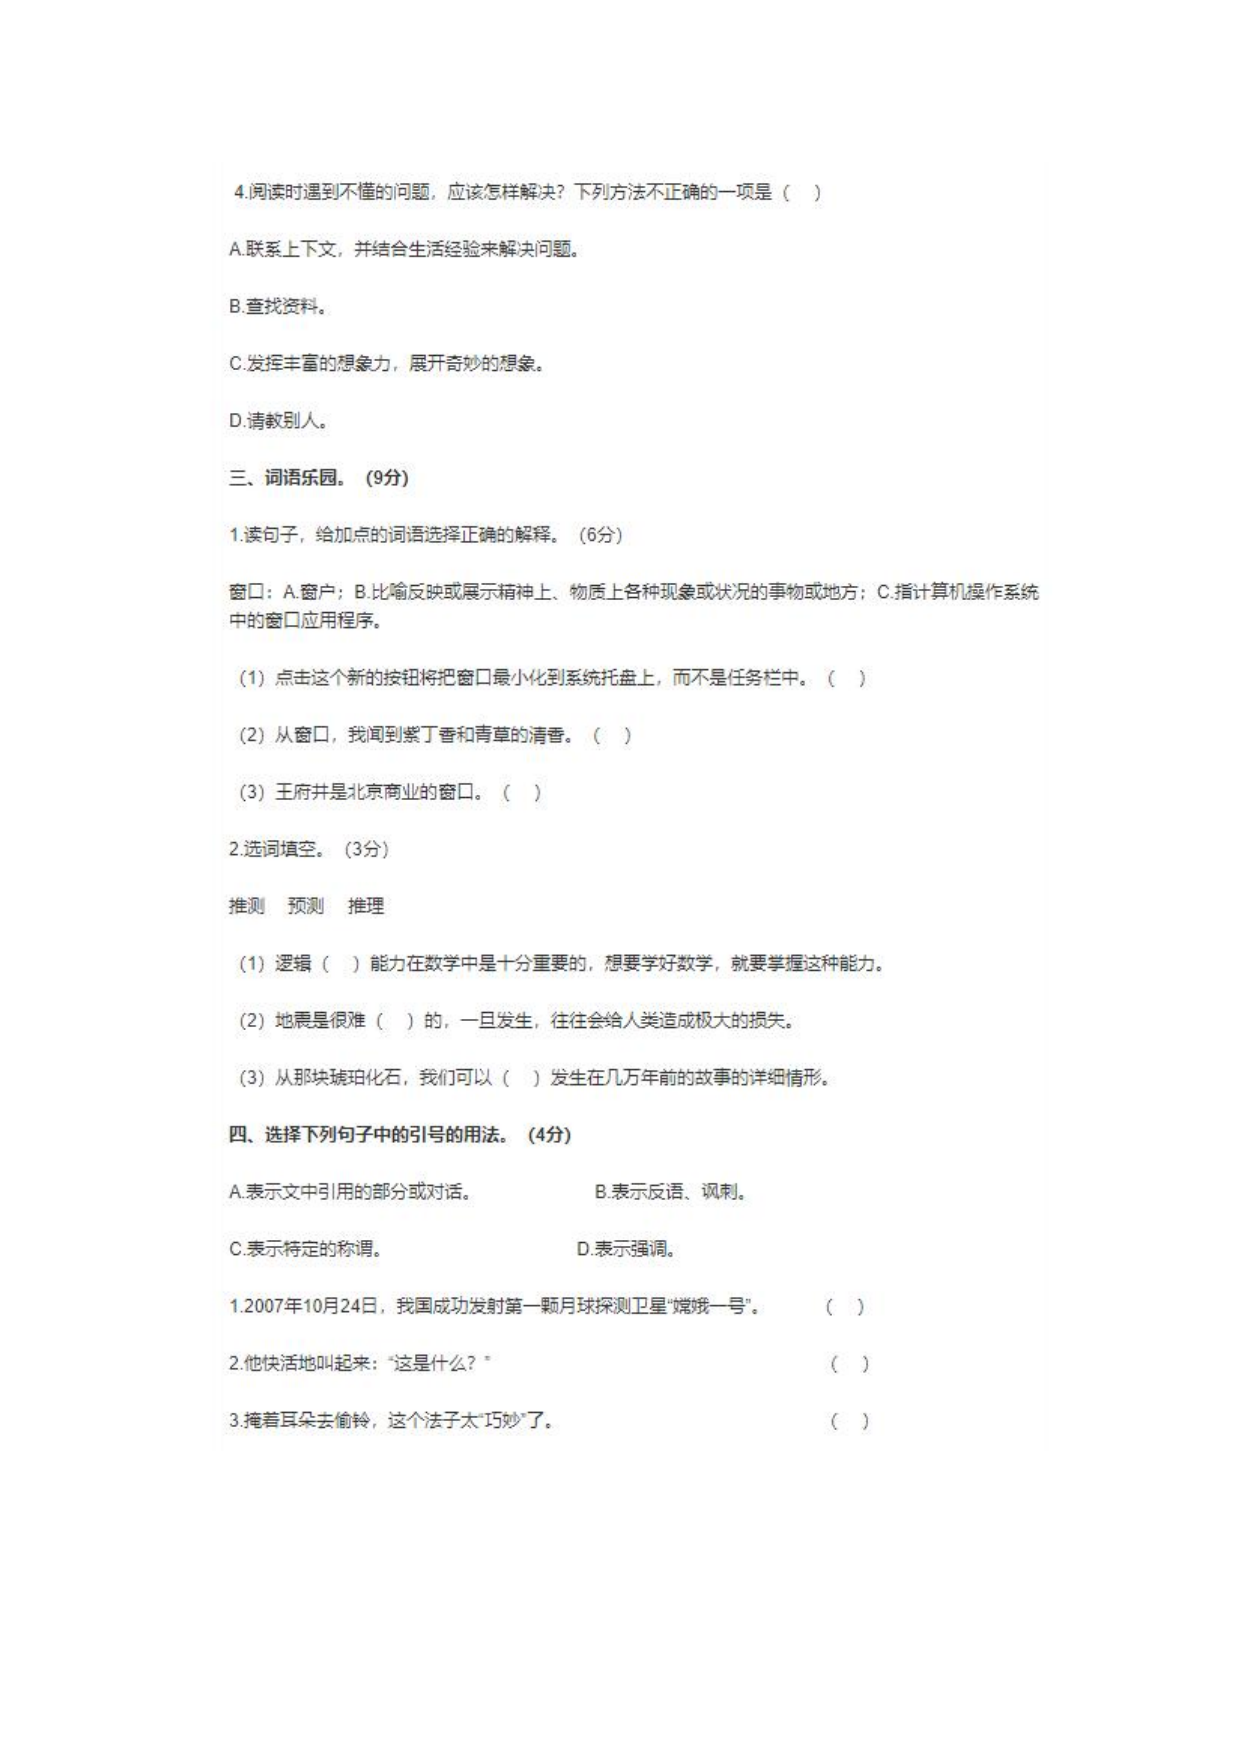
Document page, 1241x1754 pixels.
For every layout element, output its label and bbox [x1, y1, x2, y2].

picture [187, 162, 1053, 1451]
